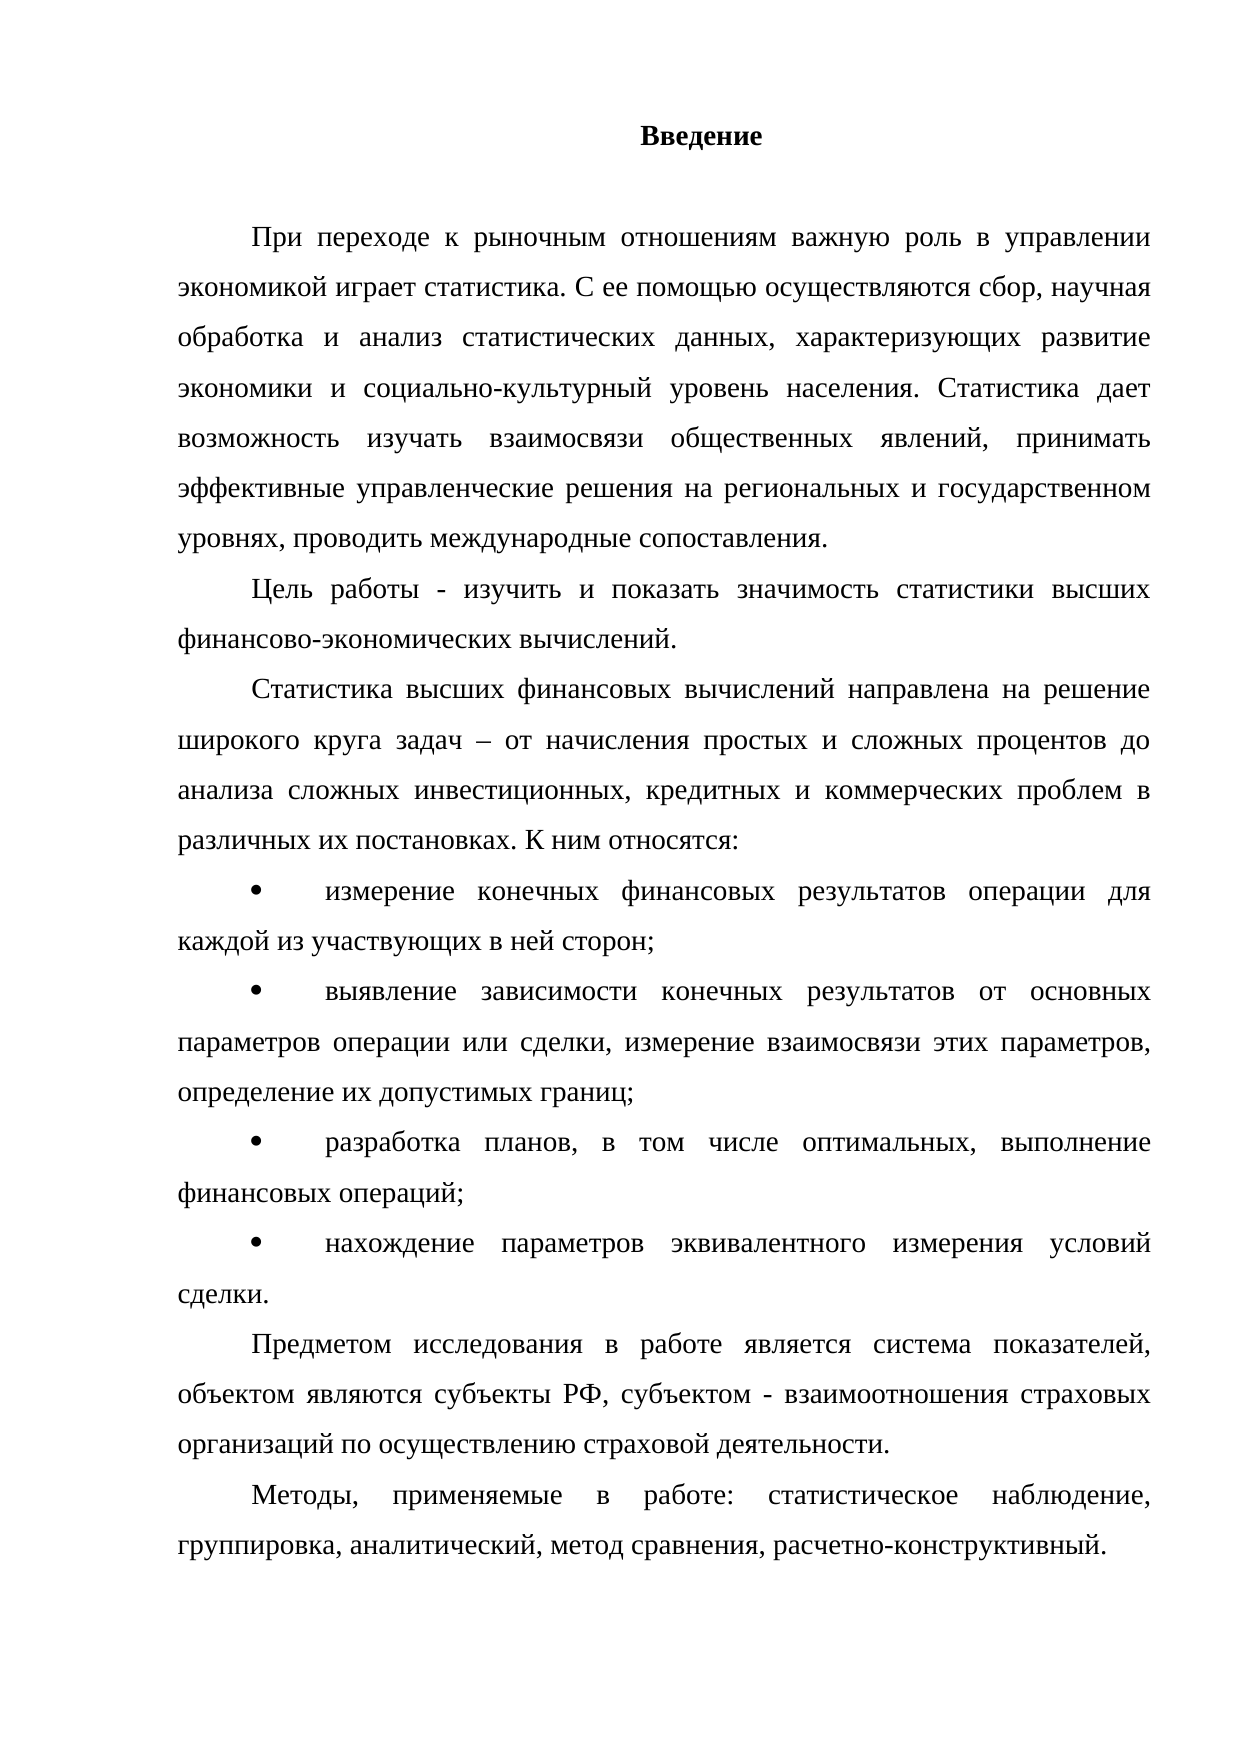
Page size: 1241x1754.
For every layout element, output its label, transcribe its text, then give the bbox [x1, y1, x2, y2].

text Методы, применяемые в работе: статистическое наблюдение, группировка, аналитический, метод сравнения, расчетно-конструктивный. [177, 1477, 1152, 1561]
text Введение [177, 118, 1152, 152]
text Статистика высших финансовых вычислений направлена на решение широкого круга задач – от начисления простых и сложных процентов до анализа сложных инвестиционных, кредитных и коммерческих проблем в различных их постановках. К ним относятся: [177, 672, 1152, 856]
text Цель работы - изучить и показать значимость статистики высших финансово-экономических вычислений. [177, 571, 1152, 655]
text Предметом исследования в работе является система показателей, объектом являются субъекты РФ, субъектом - взаимоотношения страховых организаций по осуществлению страховой деятельности. [177, 1326, 1152, 1460]
text При переходе к рыночным отношениям важную роль в управлении экономикой играет статистика. С ее помощью осуществляются сбор, научная обработка и анализ статистических данных, характеризующих развитие экономики и социально-культурный уровень населения. Статистика дает возможность изучать взаимосвязи общественных явлений, принимать эффективные управленческие решения на региональных и государственном уровнях, проводить международные сопоставления. [177, 219, 1152, 554]
list нахождение параметров эквивалентного измерения условий сделки. [177, 1225, 1152, 1309]
list измерение конечных финансовых результатов операции для каждой из участвующих в ней сторон; [177, 873, 1152, 957]
list выявление зависимости конечных результатов от основных параметров операции или сделки, измерение взаимосвязи этих параметров, определение их допустимых границ; [177, 973, 1152, 1108]
list разработка планов, в том числе оптимальных, выполнение финансовых операций; [177, 1124, 1152, 1208]
